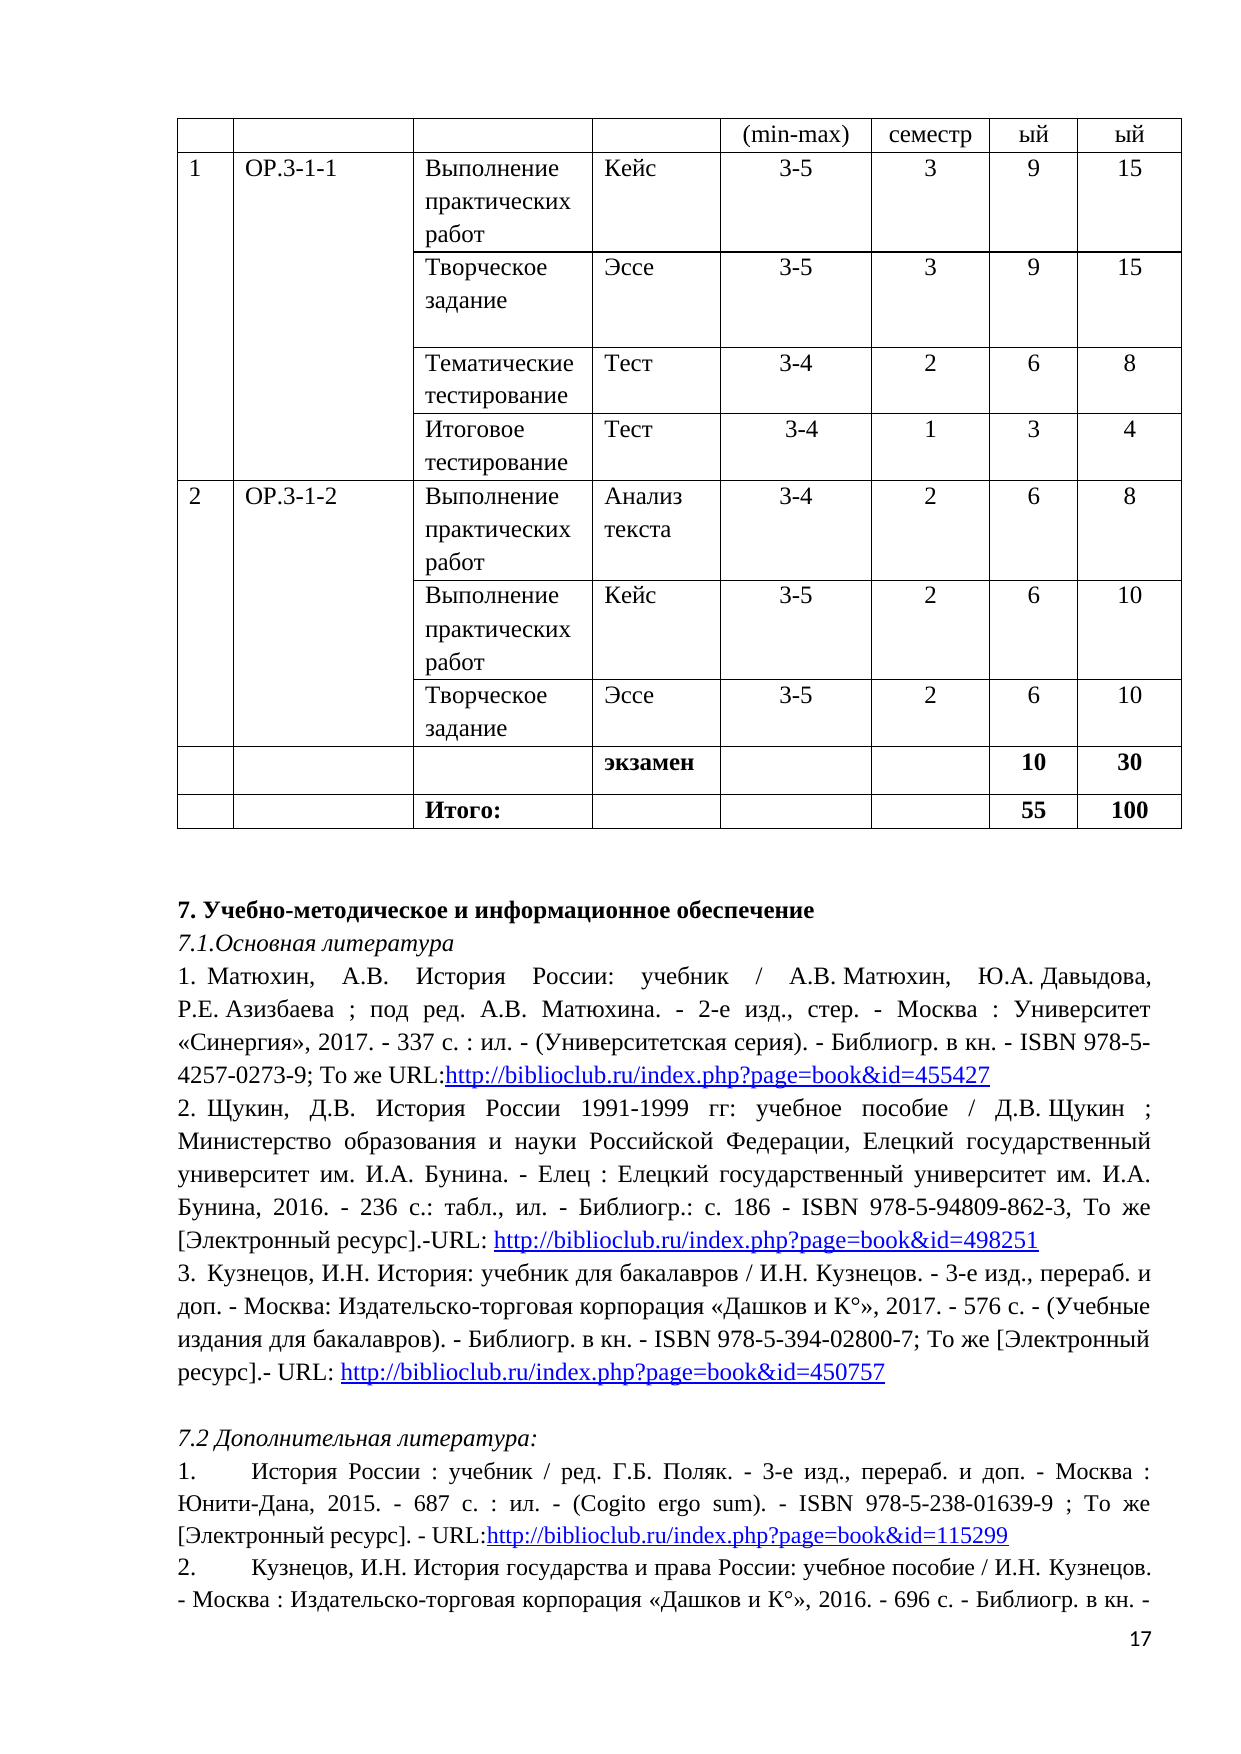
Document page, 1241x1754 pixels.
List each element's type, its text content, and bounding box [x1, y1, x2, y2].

list Матюхин, А.В. История России: учебник / А.В. Матюхин, Ю.А. Давыдова, Р.Е. Азизбаева ; под ред. А.В. Матюхина. - 2-е изд., стер. - Москва : Университет «Синергия», 2017. - 337 с. : ил. - (Университетская серия). - Библиогр. в кн. - ISBN 978-5-4257-0273-9; То же URL:http://biblioclub.ru/index.php?page=book&id=455427 [177, 961, 1152, 1089]
table_cell Минимальный [990, 119, 1077, 152]
table_cell 6 [990, 680, 1077, 746]
table_cell Творческое задание [414, 680, 592, 746]
table_cell 100 [1078, 795, 1181, 828]
table_cell 9 [990, 153, 1077, 251]
table_cell Анализ текста [593, 481, 720, 579]
table_cell Выполнение практических работ [414, 153, 592, 251]
table_cell 15 [1078, 153, 1181, 251]
table_cell 2 [872, 481, 989, 579]
table_cell 10 [1078, 680, 1181, 746]
table_cell 2 [872, 581, 989, 679]
table_cell 6 [990, 348, 1077, 413]
text 7.2 Дополнительная литература: [177, 1423, 1152, 1452]
table_cell [234, 747, 413, 794]
table_cell 8 [1078, 348, 1181, 413]
table_cell [593, 795, 720, 828]
table_cell [872, 747, 989, 794]
table_cell Кейс [593, 581, 720, 679]
table_cell 3-5 [721, 581, 871, 679]
table_cell 2 [872, 348, 989, 413]
table_cell 1 [872, 414, 989, 480]
table_cell [872, 795, 989, 828]
table_cell [414, 747, 592, 794]
table_cell [234, 795, 413, 828]
table_cell 3 [872, 153, 989, 251]
table_cell Тест [593, 348, 720, 413]
table_cell 15 [1078, 253, 1181, 347]
table_cell 30 [1078, 747, 1181, 794]
table_cell 55 [990, 795, 1077, 828]
table_cell Выполнение практических работ [414, 581, 592, 679]
table_cell 10 [990, 747, 1077, 794]
table_cell Итоговое тестирование [414, 414, 592, 480]
list История России : учебник / ред. Г.Б. Поляк. - 3-е изд., перераб. и доп. - Москва : Юнити-Дана, 2015. - 687 с. : ил. - (Cogito ergo sum). - ISBN 978-5-238-01639-9 ; То же [Электронный ресурс]. - URL:http://biblioclub.ru/index.php?page=book&id=115299 [177, 1456, 1152, 1548]
table_cell 4 [1078, 414, 1181, 480]
table_cell 3-4 [721, 414, 871, 480]
table_cell [721, 795, 871, 828]
table_cell Творческое задание [414, 253, 592, 347]
table_cell 1 [178, 153, 233, 480]
table_cell [721, 747, 871, 794]
table_cell Итого: [414, 795, 592, 828]
table_cell ОР.3-1-2 [234, 481, 413, 746]
text 7.1.Основная литература [177, 928, 1152, 957]
table_cell 2 [872, 680, 989, 746]
list Щукин, Д.В. История России 1991-1999 гг: учебное пособие / Д.В. Щукин ; Министерство образования и науки Российской Федерации, Елецкий государственный университет им. И.А. Бунина. - Елец : Елецкий государственный университет им. И.А. Бунина, 2016. - 236 с.: табл., ил. - Библиогр.: с. 186 - ISBN 978-5-94809-862-3, То же [Электронный ресурс].-URL: http://biblioclub.ru/index.php?page=book&id=498251 [177, 1093, 1152, 1254]
table_cell Выполнение практических работ [414, 481, 592, 579]
table_cell Кейс [593, 153, 720, 251]
table_cell 6 [990, 481, 1077, 579]
table_cell Эссе [593, 253, 720, 347]
table_cell [178, 747, 233, 794]
table_cell ОР.3-1-1 [234, 153, 413, 480]
table_cell Эссе [593, 680, 720, 746]
text 7. Учебно-методическое и информационное обеспечение [177, 895, 1152, 924]
table_cell 3-4 [721, 348, 871, 413]
list Кузнецов, И.Н. История: учебник для бакалавров / И.Н. Кузнецов. - 3-е изд., перераб. и доп. - Москва: Издательско-торговая корпорация «Дашков и К°», 2017. - 576 с. - (Учебные издания для бакалавров). - Библиогр. в кн. - ISBN 978-5-394-02800-7; То же [Электронный ресурс].- URL: http://biblioclub.ru/index.php?page=book&id=450757 [177, 1258, 1152, 1386]
table_cell 10 [1078, 581, 1181, 679]
table_cell 3 [990, 414, 1077, 480]
table_cell 8 [1078, 481, 1181, 579]
table_cell экзамен [593, 747, 720, 794]
table_cell 3-4 [721, 481, 871, 579]
table_cell 3-5 [721, 153, 871, 251]
table_cell [178, 795, 233, 828]
table_cell 3-5 [721, 253, 871, 347]
table_cell Максимальный [1078, 119, 1181, 152]
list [177, 1552, 1152, 1613]
table_cell 9 [990, 253, 1077, 347]
table_cell 3-5 [721, 680, 871, 746]
table_cell 3 [872, 253, 989, 347]
table_cell Тематические тестирование [414, 348, 592, 413]
table_cell Тест [593, 414, 720, 480]
table_cell 2 [178, 481, 233, 746]
table_cell 6 [990, 581, 1077, 679]
